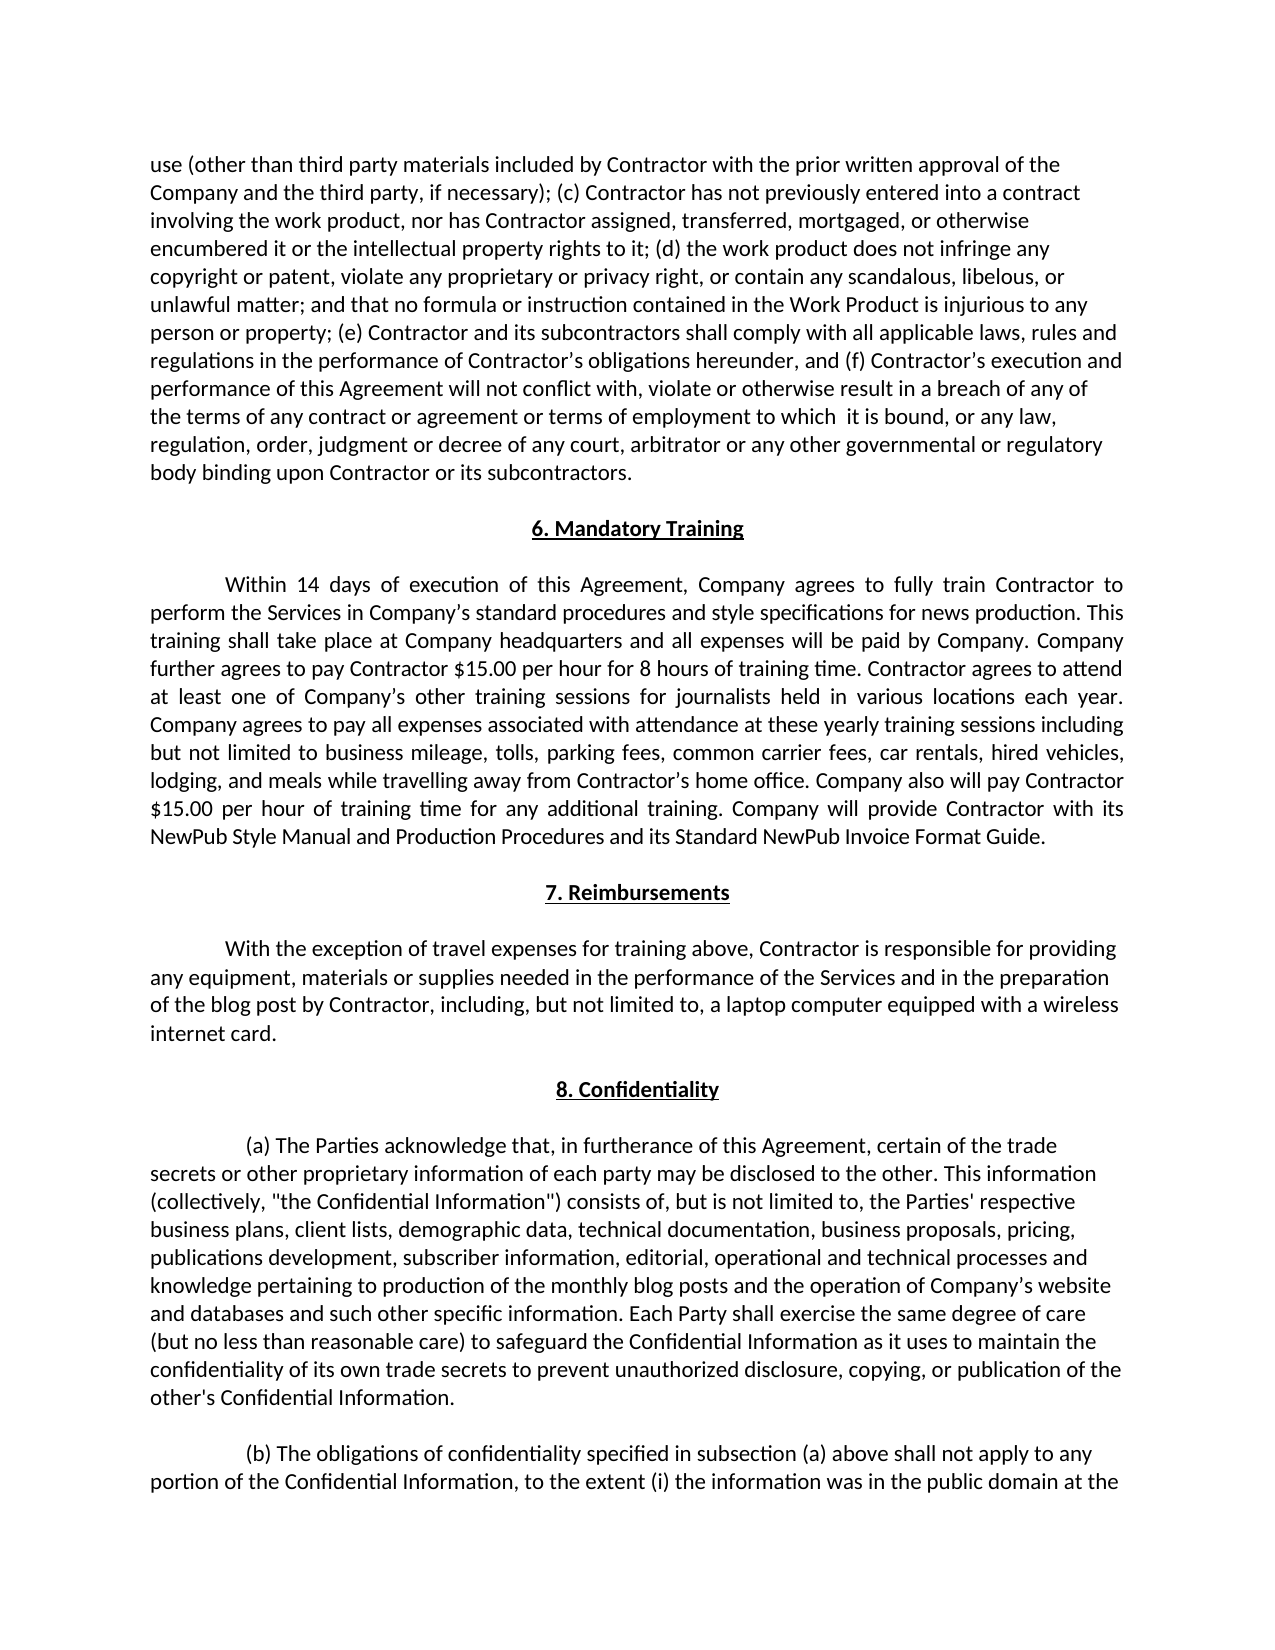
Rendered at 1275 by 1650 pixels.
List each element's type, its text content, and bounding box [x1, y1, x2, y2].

text With the exception of travel expenses for training above, Contractor is responsible for providing any equipment, materials or supplies needed in the performance of the Services and in the preparation of the blog post by Contractor, including, but not limited to, a laptop computer equipped with a wireless internet card. [150, 934, 1125, 1047]
text (a) The Parties acknowledge that, in furtherance of this Agreement, certain of the trade secrets or other proprietary information of each party may be disclosed to the other. This information (collectively, "the Confidential Information") consists of, but is not limited to, the Parties' respective business plans, client lists, demographic data, technical documentation, business proposals, pricing, publications development, subscriber information, editorial, operational and technical processes and knowledge pertaining to production of the monthly blog posts and the operation of Company’s website and databases and such other specific information. Each Party shall exercise the same degree of care (but no less than reasonable care) to safeguard the Confidential Information as it uses to maintain the confidentiality of its own trade secrets to prevent unauthorized disclosure, copying, or publication of the other's Confidential Information. [150, 1131, 1125, 1411]
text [150, 150, 1125, 486]
text 6. Mandatory Training [150, 514, 1125, 542]
text Within 14 days of execution of this Agreement, Company agrees to fully train Contractor to perform the Services in Company’s standard procedures and style specifications for news production. This training shall take place at Company headquarters and all expenses will be paid by Company. Company further agrees to pay Contractor $15.00 per hour for 8 hours of training time. Contractor agrees to attend at least one of Company’s other training sessions for journalists held in various locations each year. Company agrees to pay all expenses associated with attendance at these yearly training sessions including but not limited to business mileage, tolls, parking fees, common carrier fees, car rentals, hired vehicles, lodging, and meals while travelling away from Contractor’s home office. Company also will pay Contractor $15.00 per hour of training time for any additional training. Company will provide Contractor with its NewPub Style Manual and Production Procedures and its Standard NewPub Invoice Format Guide. [150, 570, 1125, 851]
text 7. Reimbursements [150, 878, 1125, 907]
text 8. Confidentiality [150, 1075, 1125, 1103]
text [150, 1439, 1125, 1495]
